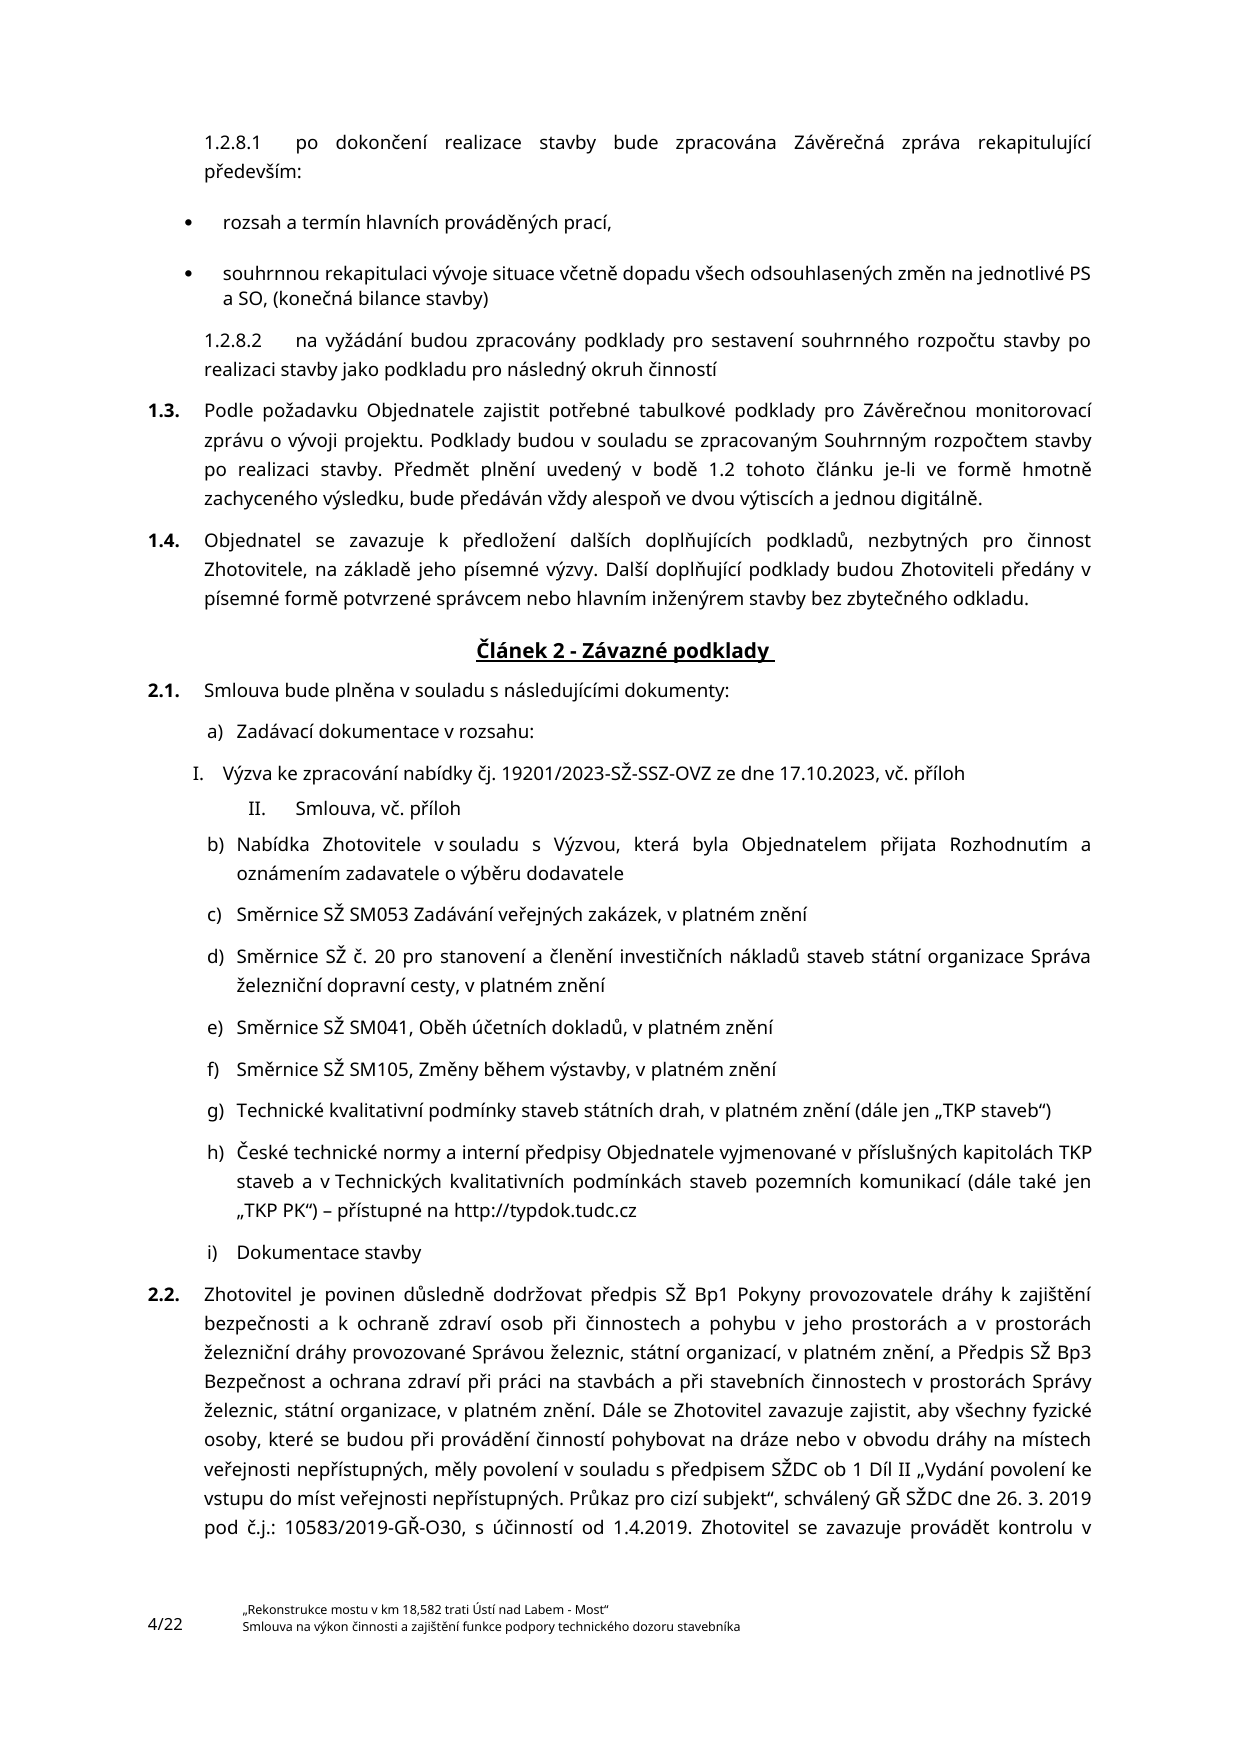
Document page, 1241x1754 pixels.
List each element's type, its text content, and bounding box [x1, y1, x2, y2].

list Směrnice SŽ č. 20 pro stanovení a členění investičních nákladů staveb státní organizace Správa železniční dopravní cesty, v platném znění [207, 940, 1092, 998]
text 1.4. Objednatel se zavazuje k předložení dalších doplňujících podkladů, nezbytných pro činnost Zhotovitele, na základě jeho písemné výzvy. Další doplňující podklady budou Zhotoviteli předány v písemné formě potvrzené správcem nebo hlavním inženýrem stavby bez zbytečného odkladu. [148, 524, 1092, 611]
list Zadávací dokumentace v rozsahu: [207, 715, 1092, 744]
list rozsah a termín hlavních prováděných prací, [185, 210, 1092, 235]
list Směrnice SŽ SM053 Zadávání veřejných zakázek, v platném znění [207, 898, 1092, 928]
list souhrnnou rekapitulaci vývoje situace včetně dopadu všech odsouhlasených změn na jednotlivé PS a SO, (konečná bilance stavby) [185, 260, 1092, 311]
text Článek 2 - Závazné podklady [148, 636, 1092, 665]
list Smlouva, vč. příloh [266, 792, 1092, 821]
list Směrnice SŽ SM041, Oběh účetních dokladů, v platném znění [207, 1011, 1092, 1040]
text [148, 1278, 1092, 1540]
text 2.1. Smlouva bude plněna v souladu s následujícími dokumenty: [148, 677, 1092, 703]
text 1.3. Podle požadavku Objednatele zajistit potřebné tabulkové podklady pro Závěrečnou monitorovací zprávu o vývoji projektu. Podklady budou v souladu se zpracovaným Souhrnným rozpočtem stavby po realizaci stavby. Předmět plnění uvedený v bodě 1.2 tohoto článku je-li ve formě hmotně zachyceného výsledku, bude předáván vždy alespoň ve dvou výtiscích a jednou digitálně. [148, 394, 1092, 511]
list České technické normy a interní předpisy Objednatele vyjmenované v příslušných kapitolách TKP staveb a v Technických kvalitativních podmínkách staveb pozemních komunikací (dále také jen „TKP PK“) – přístupné na http://typdok.tudc.cz [207, 1136, 1092, 1223]
list Dokumentace stavby [207, 1236, 1092, 1265]
list Nabídka Zhotovitele v souladu s Výzvou, která byla Objednatelem přijata Rozhodnutím a oznámením zadavatele o výběru dodavatele [207, 828, 1092, 886]
list Směrnice SŽ SM105, Změny během výstavby, v platném znění [207, 1053, 1092, 1082]
text 1.2.8.1 po dokončení realizace stavby bude zpracována Závěrečná zpráva rekapitulující především: [204, 126, 1092, 185]
list Technické kvalitativní podmínky staveb státních drah, v platném znění (dále jen „TKP staveb“) [207, 1094, 1092, 1123]
text 1.2.8.2 na vyžádání budou zpracovány podklady pro sestavení souhrnného rozpočtu stavby po realizaci stavby jako podkladu pro následný okruh činností [204, 324, 1092, 382]
list Výzva ke zpracování nabídky čj. 19201/2023-SŽ-SSZ-OVZ ze dne 17.10.2023, vč. příloh [204, 757, 1092, 786]
